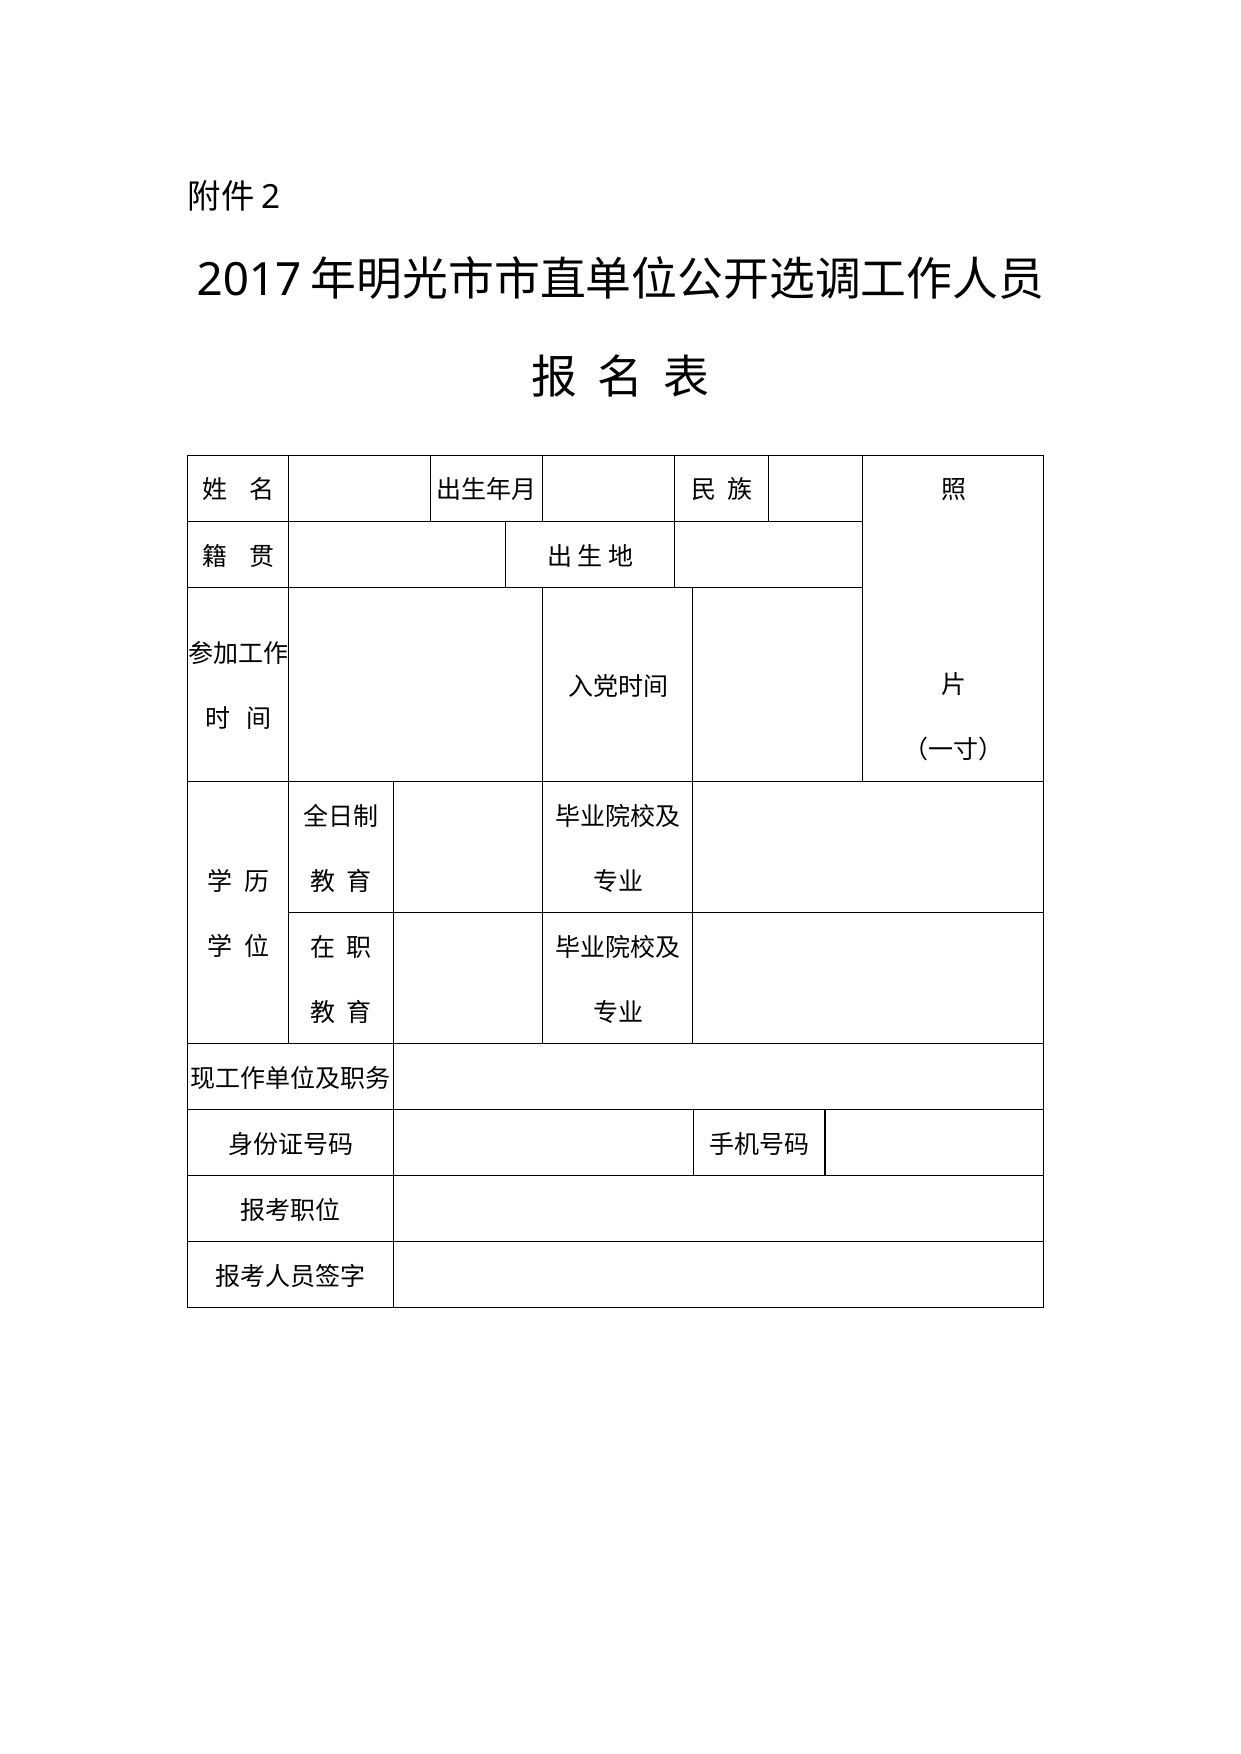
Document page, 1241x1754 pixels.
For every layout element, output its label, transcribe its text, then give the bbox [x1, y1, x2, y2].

table_header [769, 456, 862, 521]
table_cell [675, 522, 862, 587]
table_cell 籍 贯 [188, 522, 288, 587]
table_cell 全日制 教 育 [289, 782, 393, 912]
table_cell 毕业院校及专业 [543, 913, 692, 1043]
table_cell 出 生 地 [506, 522, 674, 587]
table_cell [693, 782, 1043, 912]
table_header 照 片 （一寸） [863, 456, 1043, 781]
table_cell 参加工作 时 间 [188, 588, 288, 781]
table_cell 身份证号码 [188, 1110, 393, 1175]
table_header [543, 456, 674, 521]
table_cell [394, 782, 542, 912]
table_cell [826, 1110, 1043, 1175]
table_header 姓 名 [188, 456, 288, 521]
text 附件2 [187, 162, 1053, 227]
table_cell 学 历 学 位 [188, 782, 288, 1043]
table_cell [289, 522, 505, 587]
table_cell 报考人员签字 [188, 1242, 393, 1307]
table_cell [394, 913, 542, 1043]
table_cell 入党时间 [543, 588, 692, 781]
table_header [289, 456, 430, 521]
table_cell [394, 1110, 693, 1175]
table_header 民 族 [675, 456, 768, 521]
table_cell 现工作单位及职务 [188, 1044, 393, 1109]
table_cell [394, 1242, 1043, 1307]
table_cell 报考职位 [188, 1176, 393, 1241]
table_cell [693, 913, 1043, 1043]
table_cell [394, 1176, 1043, 1241]
table_cell [289, 588, 542, 781]
table_cell 在 职 教 育 [289, 913, 393, 1043]
table_cell 手机号码 [694, 1110, 824, 1175]
table_cell [693, 588, 862, 781]
table_cell [394, 1044, 1043, 1109]
table_cell 毕业院校及专业 [543, 782, 692, 912]
text 2017年明光市市直单位公开选调工作人员报 名 表 [187, 227, 1053, 422]
table_header 出生年月 [431, 456, 542, 521]
